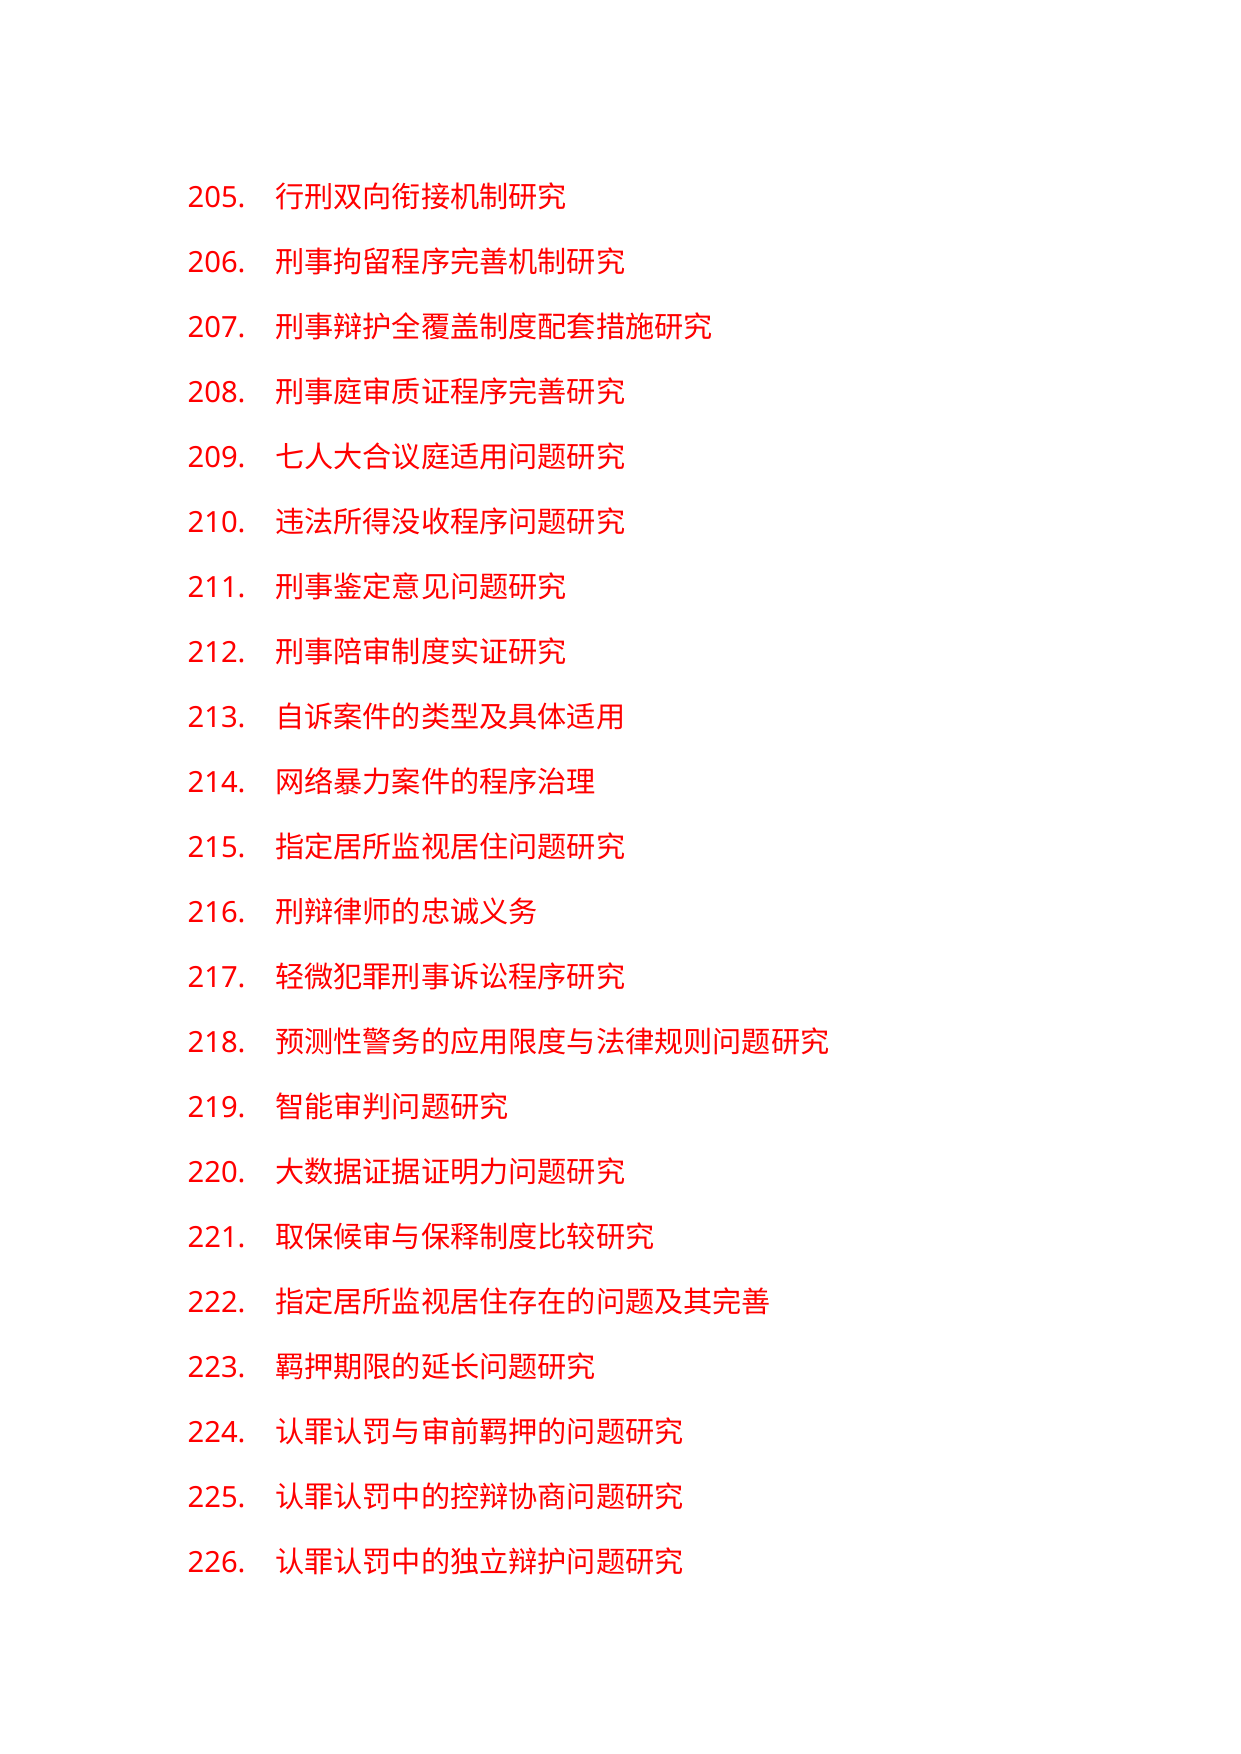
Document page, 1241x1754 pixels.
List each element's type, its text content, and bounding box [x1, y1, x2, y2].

list 自诉案件的类型及具体适用 [187, 682, 1053, 747]
list 刑事辩护全覆盖制度配套措施研究 [187, 292, 1053, 357]
list 违法所得没收程序问题研究 [187, 487, 1053, 552]
list 网络暴力案件的程序治理 [187, 747, 1053, 812]
list 刑事陪审制度实证研究 [187, 617, 1053, 682]
list 羁押期限的延长问题研究 [187, 1332, 1053, 1397]
list 七人大合议庭适用问题研究 [187, 422, 1053, 487]
list 认罪认罚中的控辩协商问题研究 [187, 1462, 1053, 1527]
list 刑事拘留程序完善机制研究 [187, 227, 1053, 292]
list 刑事鉴定意见问题研究 [187, 552, 1053, 617]
list 指定居所监视居住存在的问题及其完善 [187, 1267, 1053, 1332]
list 取保候审与保释制度比较研究 [187, 1202, 1053, 1267]
list 刑事庭审质证程序完善研究 [187, 357, 1053, 422]
list 认罪认罚中的独立辩护问题研究 [187, 1527, 1053, 1592]
list 行刑双向衔接机制研究 [187, 162, 1053, 227]
list 轻微犯罪刑事诉讼程序研究 [187, 942, 1053, 1007]
list 刑辩律师的忠诚义务 [187, 877, 1053, 942]
list 指定居所监视居住问题研究 [187, 812, 1053, 877]
list 智能审判问题研究 [187, 1072, 1053, 1137]
list 预测性警务的应用限度与法律规则问题研究 [187, 1007, 1053, 1072]
list 认罪认罚与审前羁押的问题研究 [187, 1397, 1053, 1462]
list 大数据证据证明力问题研究 [187, 1137, 1053, 1202]
